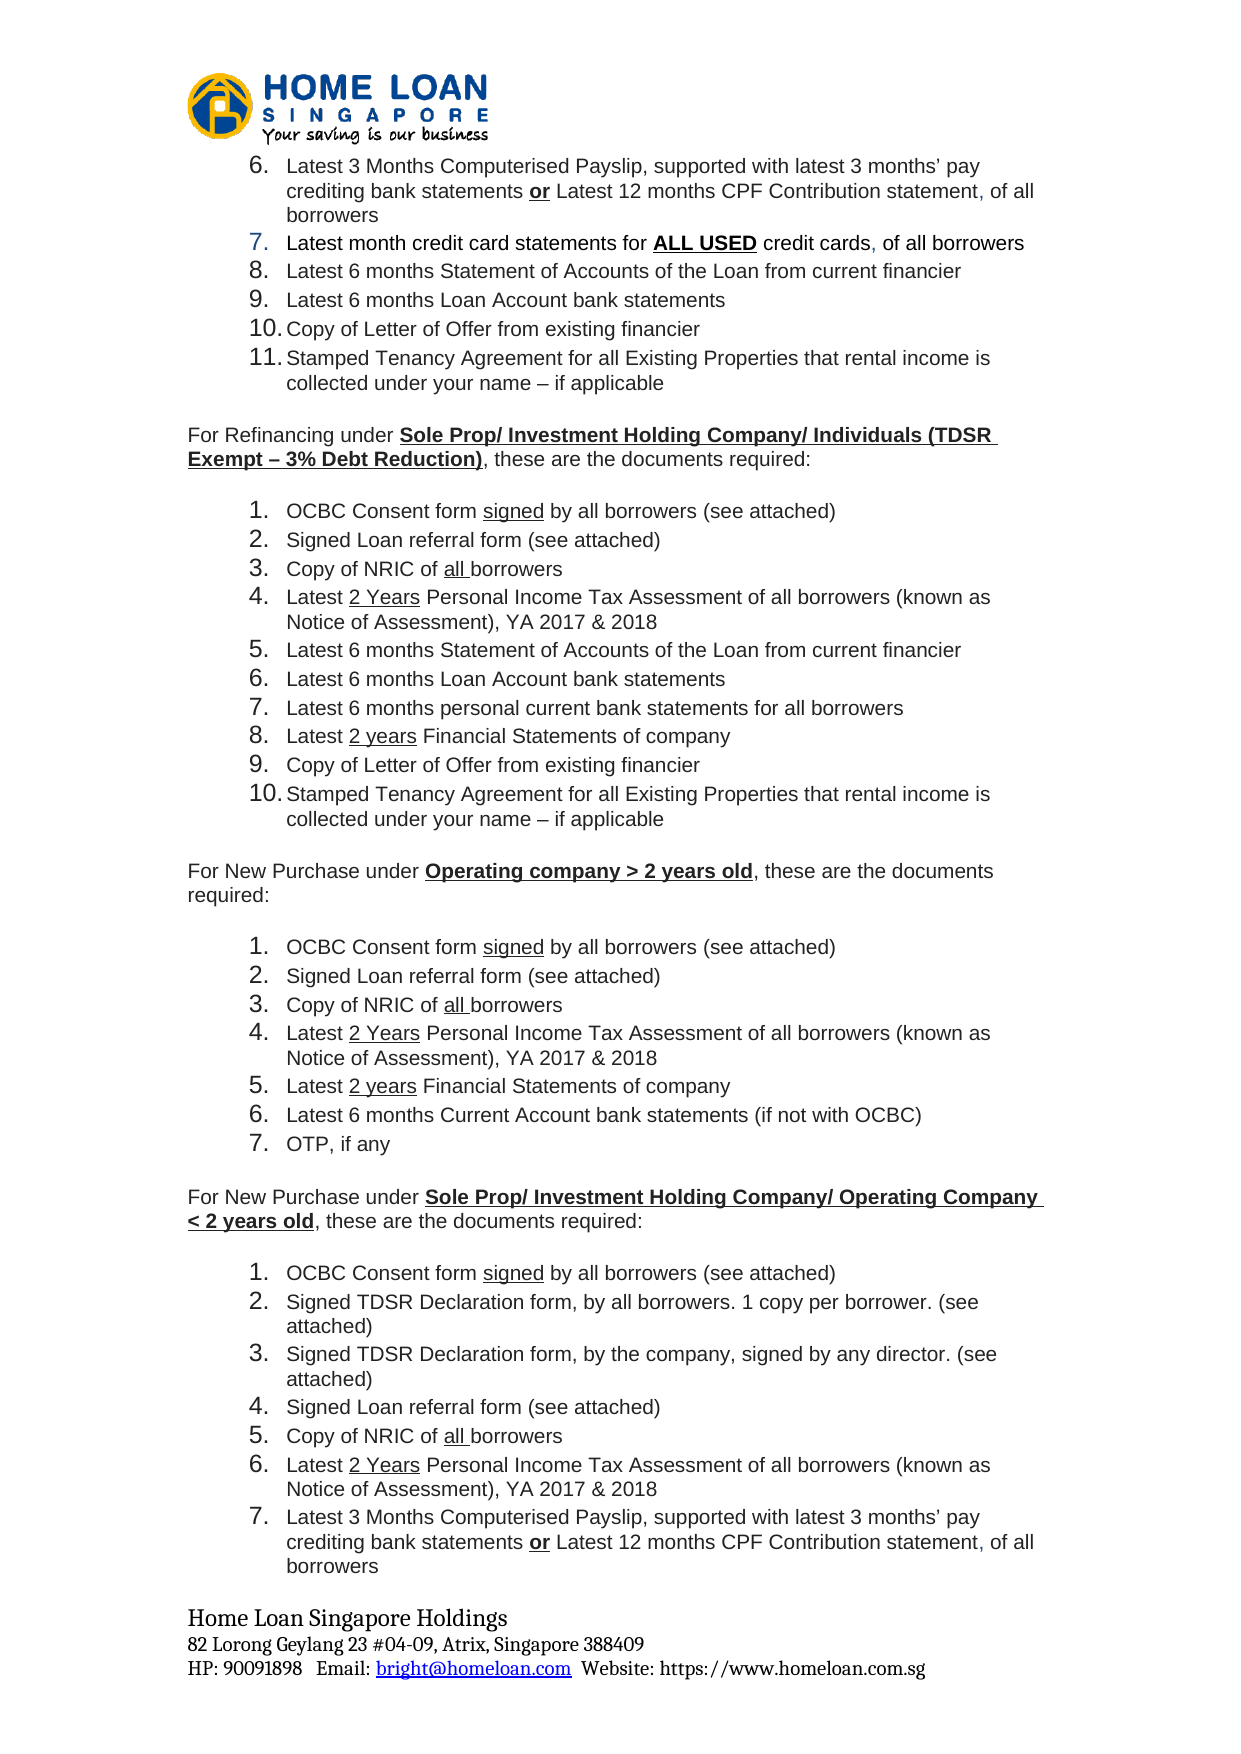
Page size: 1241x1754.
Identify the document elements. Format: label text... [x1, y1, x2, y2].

text For Refinancing under Sole Prop/ Investment Holding Company/ Individuals (TDSR Exempt – 3% Debt Reduction), these are the documents required: [187, 423, 1053, 471]
list Copy of NRIC of all borrowers [248, 552, 1053, 581]
list Latest 2 years Financial Statements of company [248, 1070, 1053, 1099]
list OCBC Consent form signed by all borrowers (see attached) [248, 1257, 1053, 1286]
list Latest 6 months Statement of Accounts of the Loan from current financier [248, 634, 1053, 663]
list Latest month credit card statements for ALL USED credit cards, of all borrowers [248, 227, 1053, 255]
list Latest 6 months Statement of Accounts of the Loan from current financier [248, 255, 1053, 284]
text For New Purchase under Operating company > 2 years old, these are the documents required: [187, 859, 1053, 907]
list Latest 3 Months Computerised Payslip, supported with latest 3 months’ pay crediting bank statements or Latest 12 months CPF Contribution statement, of all borrowers [248, 150, 1053, 227]
list Latest 2 Years Personal Income Tax Assessment of all borrowers (known as Notice of Assessment), YA 2017 & 2018 [248, 1448, 1053, 1501]
list Latest 6 months Loan Account bank statements [248, 663, 1053, 691]
list Signed TDSR Declaration form, by all borrowers. 1 copy per borrower. (see attached) [248, 1286, 1053, 1338]
list Signed Loan referral form (see attached) [248, 1391, 1053, 1420]
list OCBC Consent form signed by all borrowers (see attached) [248, 931, 1053, 960]
list Latest 2 Years Personal Income Tax Assessment of all borrowers (known as Notice of Assessment), YA 2017 & 2018 [248, 1017, 1053, 1070]
list Latest 2 Years Personal Income Tax Assessment of all borrowers (known as Notice of Assessment), YA 2017 & 2018 [248, 581, 1053, 634]
list OTP, if any [248, 1127, 1053, 1156]
list Signed Loan referral form (see attached) [248, 524, 1053, 552]
picture [187, 73, 488, 145]
list Copy of Letter of Offer from existing financier [248, 313, 1053, 342]
list Stamped Tenancy Agreement for all Existing Properties that rental income is collected under your name – if applicable [248, 342, 1053, 394]
list Copy of NRIC of all borrowers [248, 1420, 1053, 1448]
list Latest 6 months Current Account bank statements (if not with OCBC) [248, 1099, 1053, 1127]
list Stamped Tenancy Agreement for all Existing Properties that rental income is collected under your name – if applicable [248, 778, 1053, 830]
list Latest 6 months personal current bank statements for all borrowers [248, 691, 1053, 720]
list Signed TDSR Declaration form, by the company, signed by any director. (see attached) [248, 1338, 1053, 1391]
list Copy of NRIC of all borrowers [248, 988, 1053, 1017]
list Latest 6 months Loan Account bank statements [248, 284, 1053, 313]
list OCBC Consent form signed by all borrowers (see attached) [248, 495, 1053, 524]
list Latest 3 Months Computerised Payslip, supported with latest 3 months’ pay crediting bank statements or Latest 12 months CPF Contribution statement, of all borrowers [248, 1501, 1053, 1578]
text For New Purchase under Sole Prop/ Investment Holding Company/ Operating Company < 2 years old, these are the documents required: [187, 1185, 1053, 1233]
list Signed Loan referral form (see attached) [248, 960, 1053, 988]
list Latest 2 years Financial Statements of company [248, 720, 1053, 749]
list Copy of Letter of Offer from existing financier [248, 749, 1053, 778]
